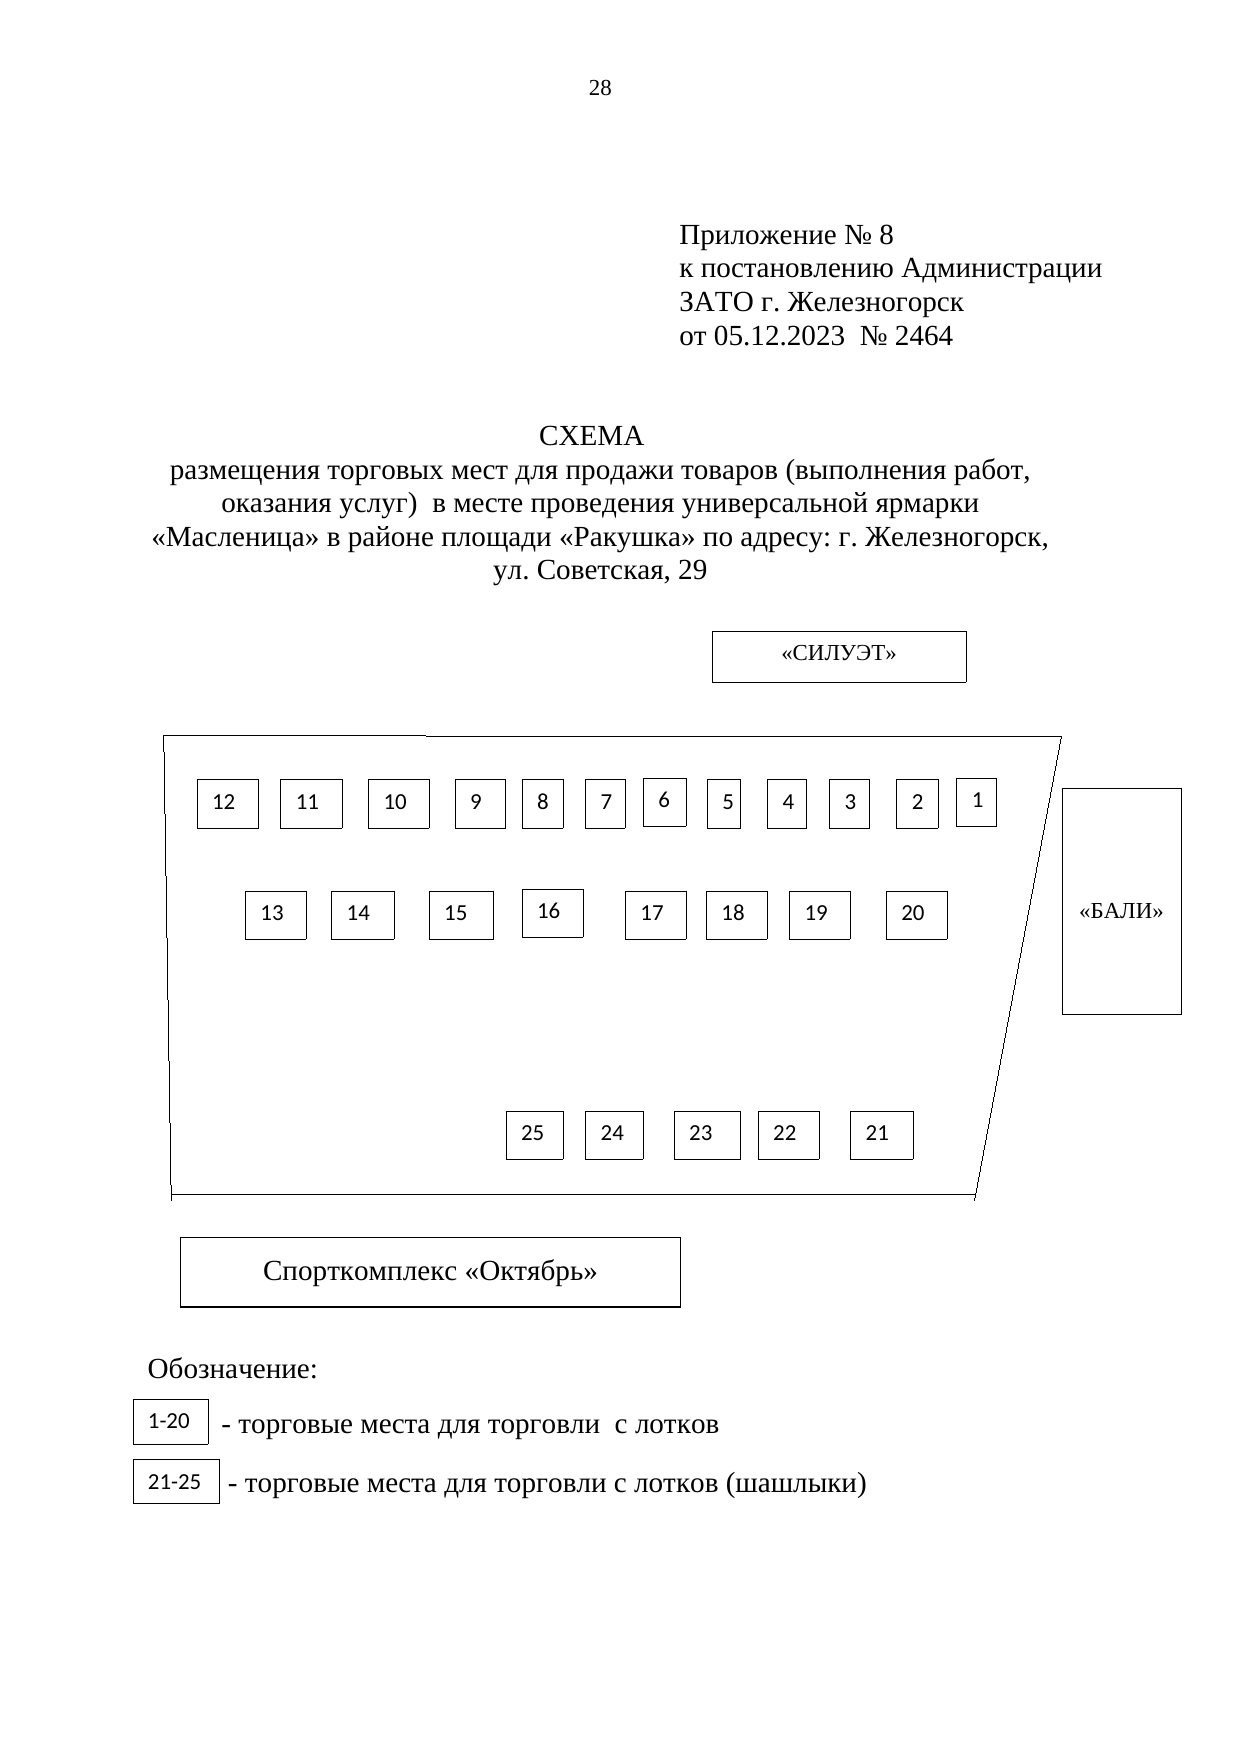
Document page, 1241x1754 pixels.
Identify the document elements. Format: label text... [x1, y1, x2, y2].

text «Масленица» в районе площади «Ракушка» по адресу: г. Железногорск, [147, 519, 1053, 552]
text Приложение № 8 [679, 217, 1053, 251]
text - торговые места для торговли с лотков [209, 1406, 1053, 1439]
text ЗАТО г. Железногорск [679, 284, 1053, 318]
text от 05.12.2023 № 2464 [679, 318, 1053, 351]
table_header Спорткомплекс «Октябрь» [181, 1238, 680, 1306]
text ул. Советская, 29 [147, 552, 1053, 586]
text к постановлению Администрации [679, 251, 1122, 284]
text Обозначение: [147, 1351, 1053, 1385]
text - торговые места для торговли с лотков (шашлыки) [220, 1465, 1053, 1499]
text СХЕМА [147, 418, 1036, 452]
text размещения торговых мест для продажи товаров (выполнения работ, оказания услуг) в месте проведения универсальной ярмарки [147, 452, 1053, 519]
